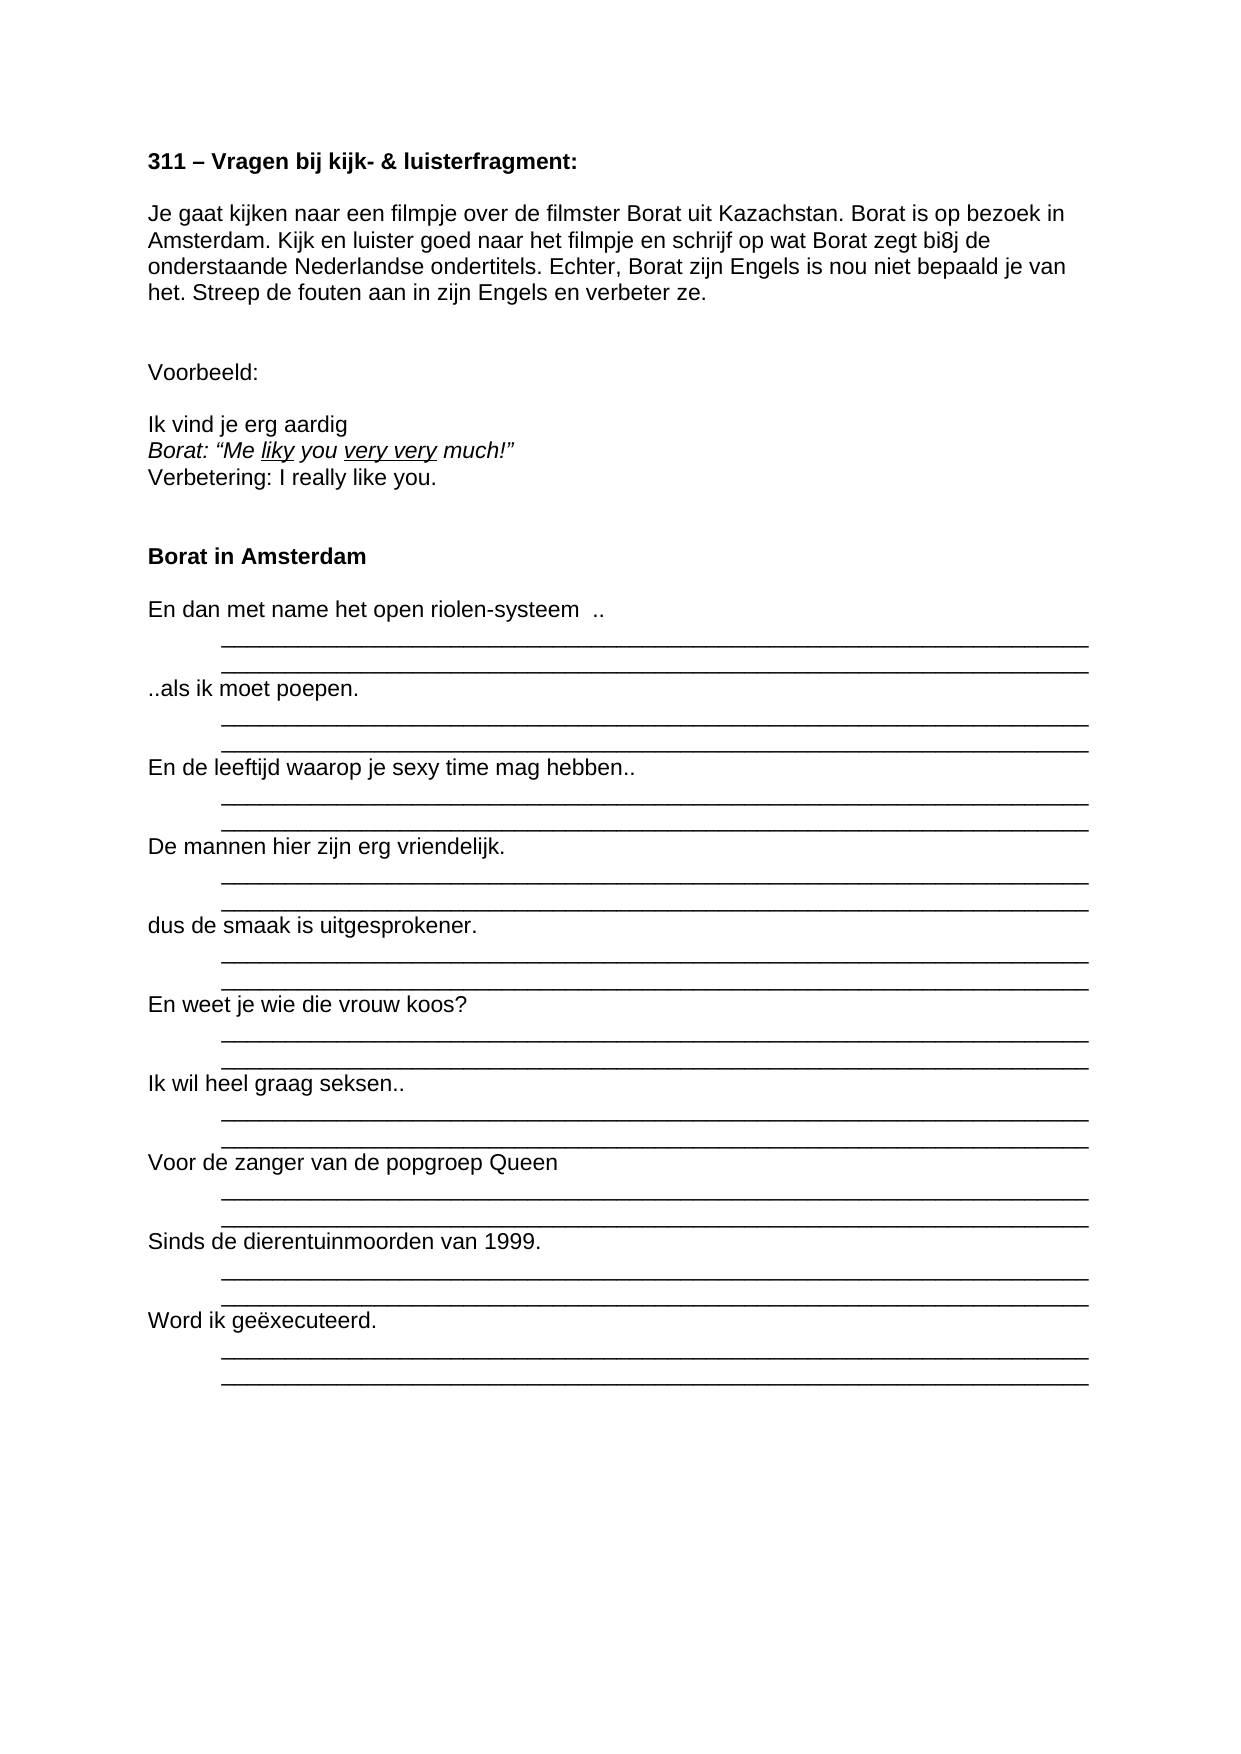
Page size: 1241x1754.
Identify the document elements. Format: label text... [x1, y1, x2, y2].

text Voor de zanger van de popgroep Queen ____________________________________________________________________ ____________________________________________________________________ [148, 1149, 1093, 1228]
text Sinds de dierentuinmoorden van 1999. ____________________________________________________________________ ____________________________________________________________________ [148, 1228, 1093, 1307]
text dus de smaak is uitgesprokener. ____________________________________________________________________ ____________________________________________________________________ [148, 912, 1093, 991]
text ..als ik moet poepen. ____________________________________________________________________ ____________________________________________________________________ [148, 675, 1093, 754]
text En dan met name het open riolen-systeem .. ____________________________________________________________________ ____________________________________________________________________ [148, 596, 1093, 675]
text En weet je wie die vrouw koos? ____________________________________________________________________ ____________________________________________________________________ [148, 991, 1093, 1070]
text Ik wil heel graag seksen.. ____________________________________________________________________ ____________________________________________________________________ [148, 1070, 1093, 1149]
text De mannen hier zijn erg vriendelijk. ____________________________________________________________________ ____________________________________________________________________ [148, 833, 1093, 912]
text Word ik geëxecuteerd. ____________________________________________________________________ ____________________________________________________________________ [148, 1307, 1093, 1386]
text 311 – Vragen bij kijk- & luisterfragment: Je gaat kijken naar een filmpje over de filmster Borat uit Kazachstan. Borat is op bezoek in Amsterdam. Kijk en luister goed naar het filmpje en schrijf op wat Borat zegt bi8j de onderstaande Nederlandse ondertitels. Echter, Borat zijn Engels is nou niet bepaald je van het. Streep de fouten aan in zijn Engels en verbeter ze. Voorbeeld: Ik vind je erg aardig Borat: “Me liky you very very much!” Verbetering: I really like you. Borat in Amsterdam [148, 148, 1093, 569]
text En de leeftijd waarop je sexy time mag hebben.. ____________________________________________________________________ ____________________________________________________________________ [148, 754, 1093, 833]
